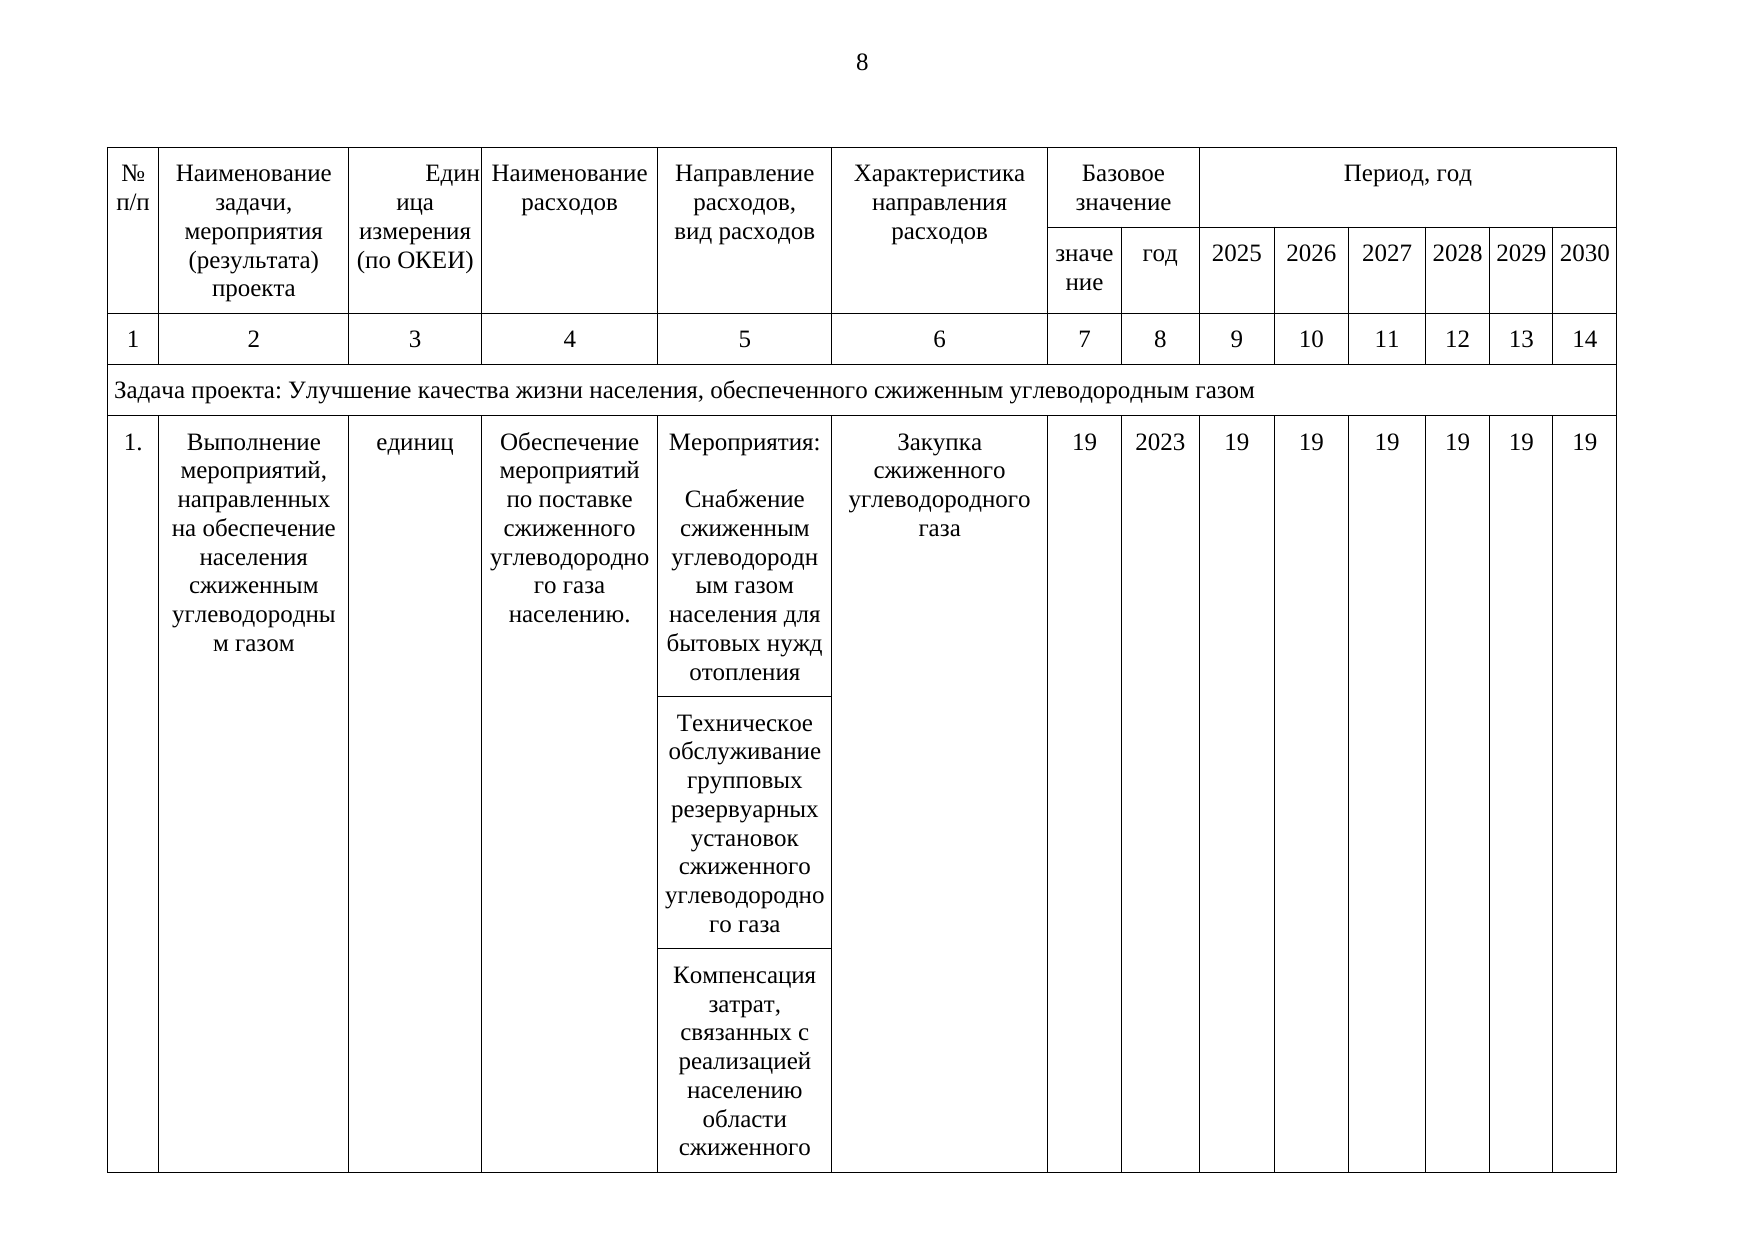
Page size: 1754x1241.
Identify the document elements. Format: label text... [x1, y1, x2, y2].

table_cell 5 [658, 314, 831, 364]
table_cell 2030 [1553, 228, 1616, 313]
table_cell Задача проекта: Улучшение качества жизни населения, обеспеченного сжиженным углеводородным газом [108, 365, 1616, 415]
table_header Наименование задачи, мероприятия (результата) проекта [159, 148, 348, 313]
table_cell 11 [1349, 314, 1425, 364]
table_cell 9 [1200, 314, 1274, 364]
table_cell Мероприятия: Снабжение сжиженным углеводородным газом населения для бытовых нужд отопления [658, 416, 831, 696]
table_cell 2025 [1200, 228, 1274, 313]
table_cell 1 [108, 314, 158, 364]
table_cell Техническое обслуживание групповых резервуарных установок сжиженного углеводородного газа [658, 697, 831, 948]
table_cell единиц [349, 416, 481, 1172]
table_header Наименование расходов [482, 148, 657, 313]
table_cell 1. [108, 416, 158, 1172]
table_cell 2 [159, 314, 348, 364]
table_header Период, год [1200, 148, 1616, 227]
table_header № п/п [108, 148, 158, 313]
table_cell 13 [1490, 314, 1552, 364]
table_cell 2026 [1275, 228, 1348, 313]
table_cell 6 [832, 314, 1047, 364]
table_cell 19 [1553, 416, 1616, 1172]
table_cell 19 [1200, 416, 1274, 1172]
table_cell 2029 [1490, 228, 1552, 313]
table_cell 19 [1349, 416, 1425, 1172]
table_cell год [1122, 228, 1199, 313]
table_header Базовое значение [1048, 148, 1199, 227]
table_cell 3 [349, 314, 481, 364]
table_header Единица измерения (по ОКЕИ) [349, 148, 481, 313]
table_cell 7 [1048, 314, 1121, 364]
table_cell 2027 [1349, 228, 1425, 313]
table_cell 19 [1048, 416, 1121, 1172]
table_cell 10 [1275, 314, 1348, 364]
table_cell Обеспечение мероприятий по поставке сжиженного углеводородного газа населению. [482, 416, 657, 1172]
table_cell 4 [482, 314, 657, 364]
table_cell 2023 [1122, 416, 1199, 1172]
table_header Направление расходов, вид расходов [658, 148, 831, 313]
table_cell 14 [1553, 314, 1616, 364]
table_header Характеристика направления расходов [832, 148, 1047, 313]
table_cell 8 [1122, 314, 1199, 364]
table_cell 2028 [1426, 228, 1489, 313]
table_cell Выполнение мероприятий, направленных на обеспечение населения сжиженным углеводородным газом [159, 416, 348, 1172]
table_cell 19 [1426, 416, 1489, 1172]
table_cell значение [1048, 228, 1121, 313]
table_cell 19 [1275, 416, 1348, 1172]
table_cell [658, 949, 831, 1172]
table_cell 19 [1490, 416, 1552, 1172]
table_cell Закупка сжиженного углеводородного газа [832, 416, 1047, 1172]
table_cell 12 [1426, 314, 1489, 364]
